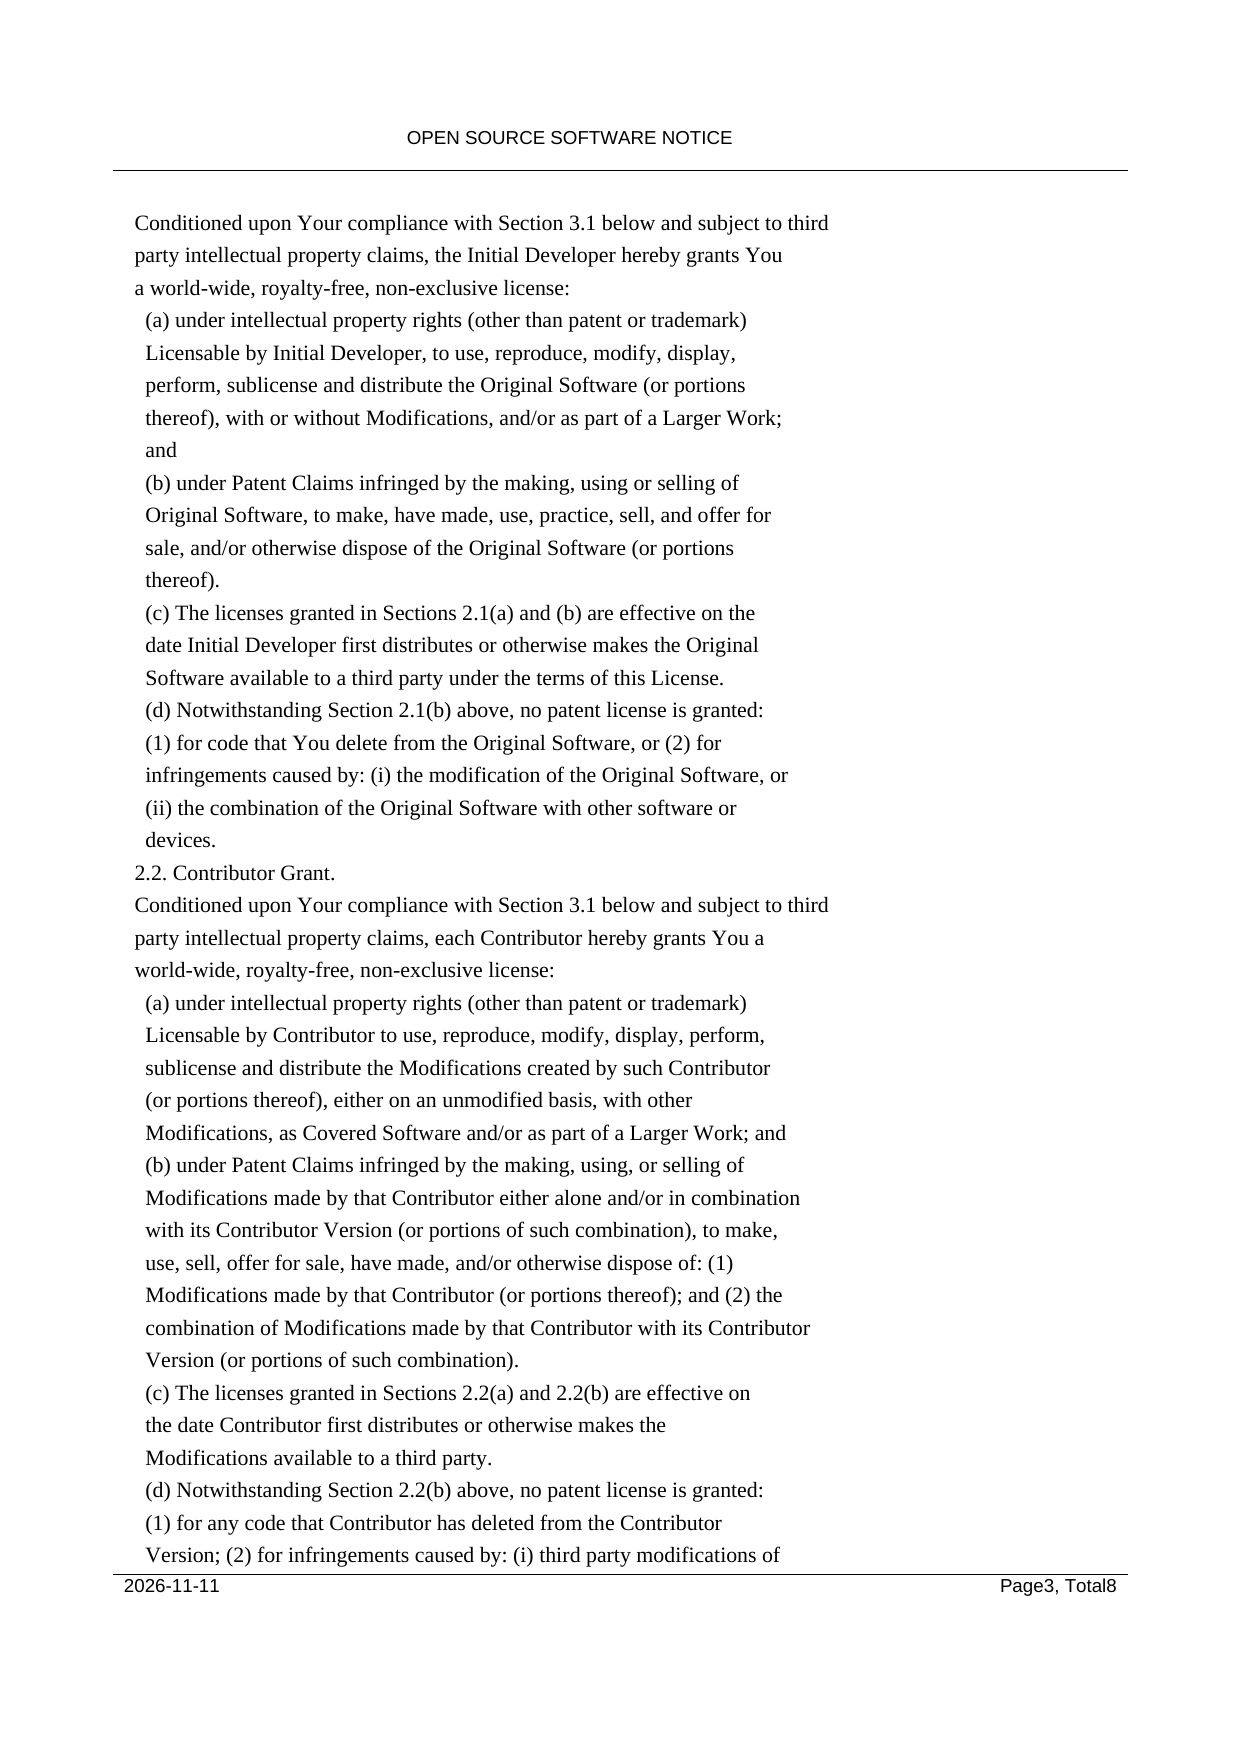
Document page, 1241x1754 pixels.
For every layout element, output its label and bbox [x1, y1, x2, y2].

text [112, 206, 1128, 1571]
